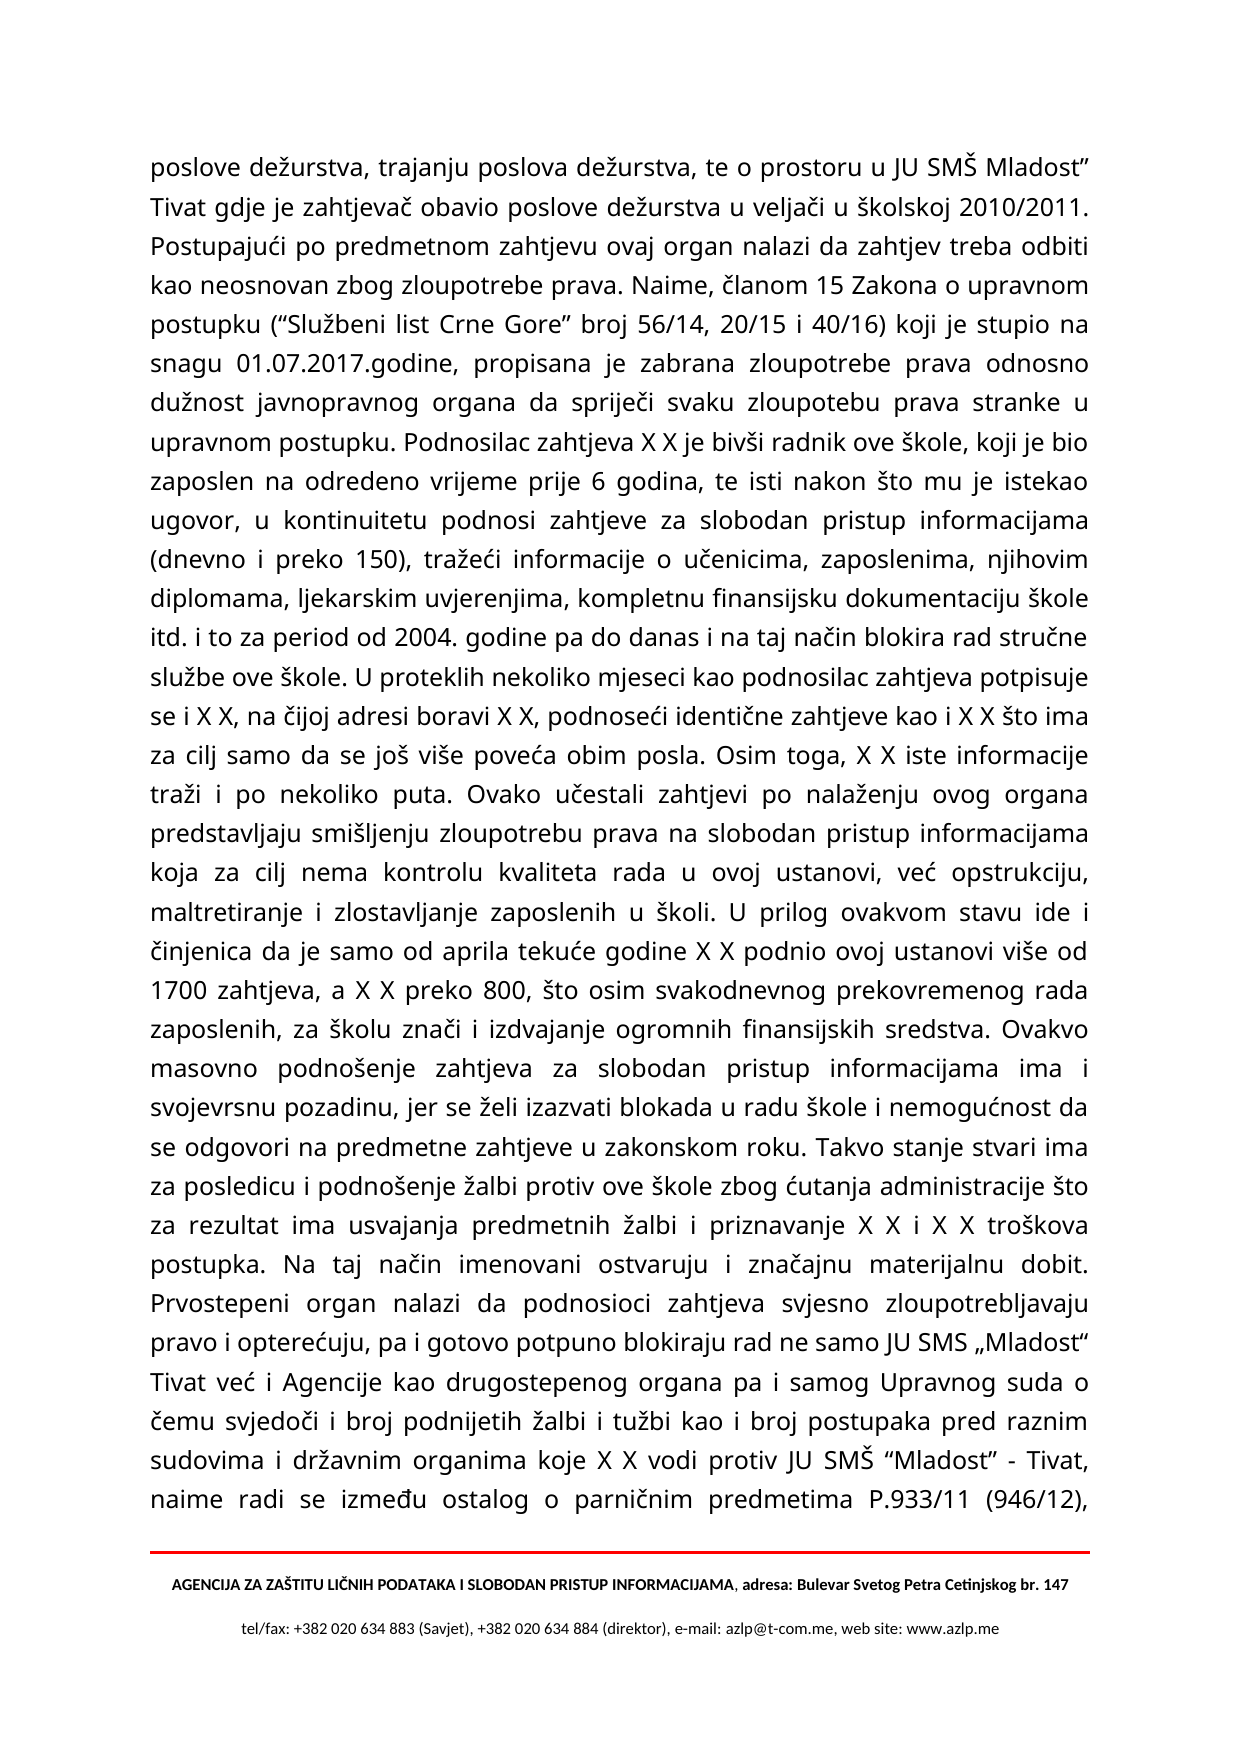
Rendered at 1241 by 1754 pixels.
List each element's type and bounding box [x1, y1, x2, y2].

text [150, 150, 1090, 1516]
